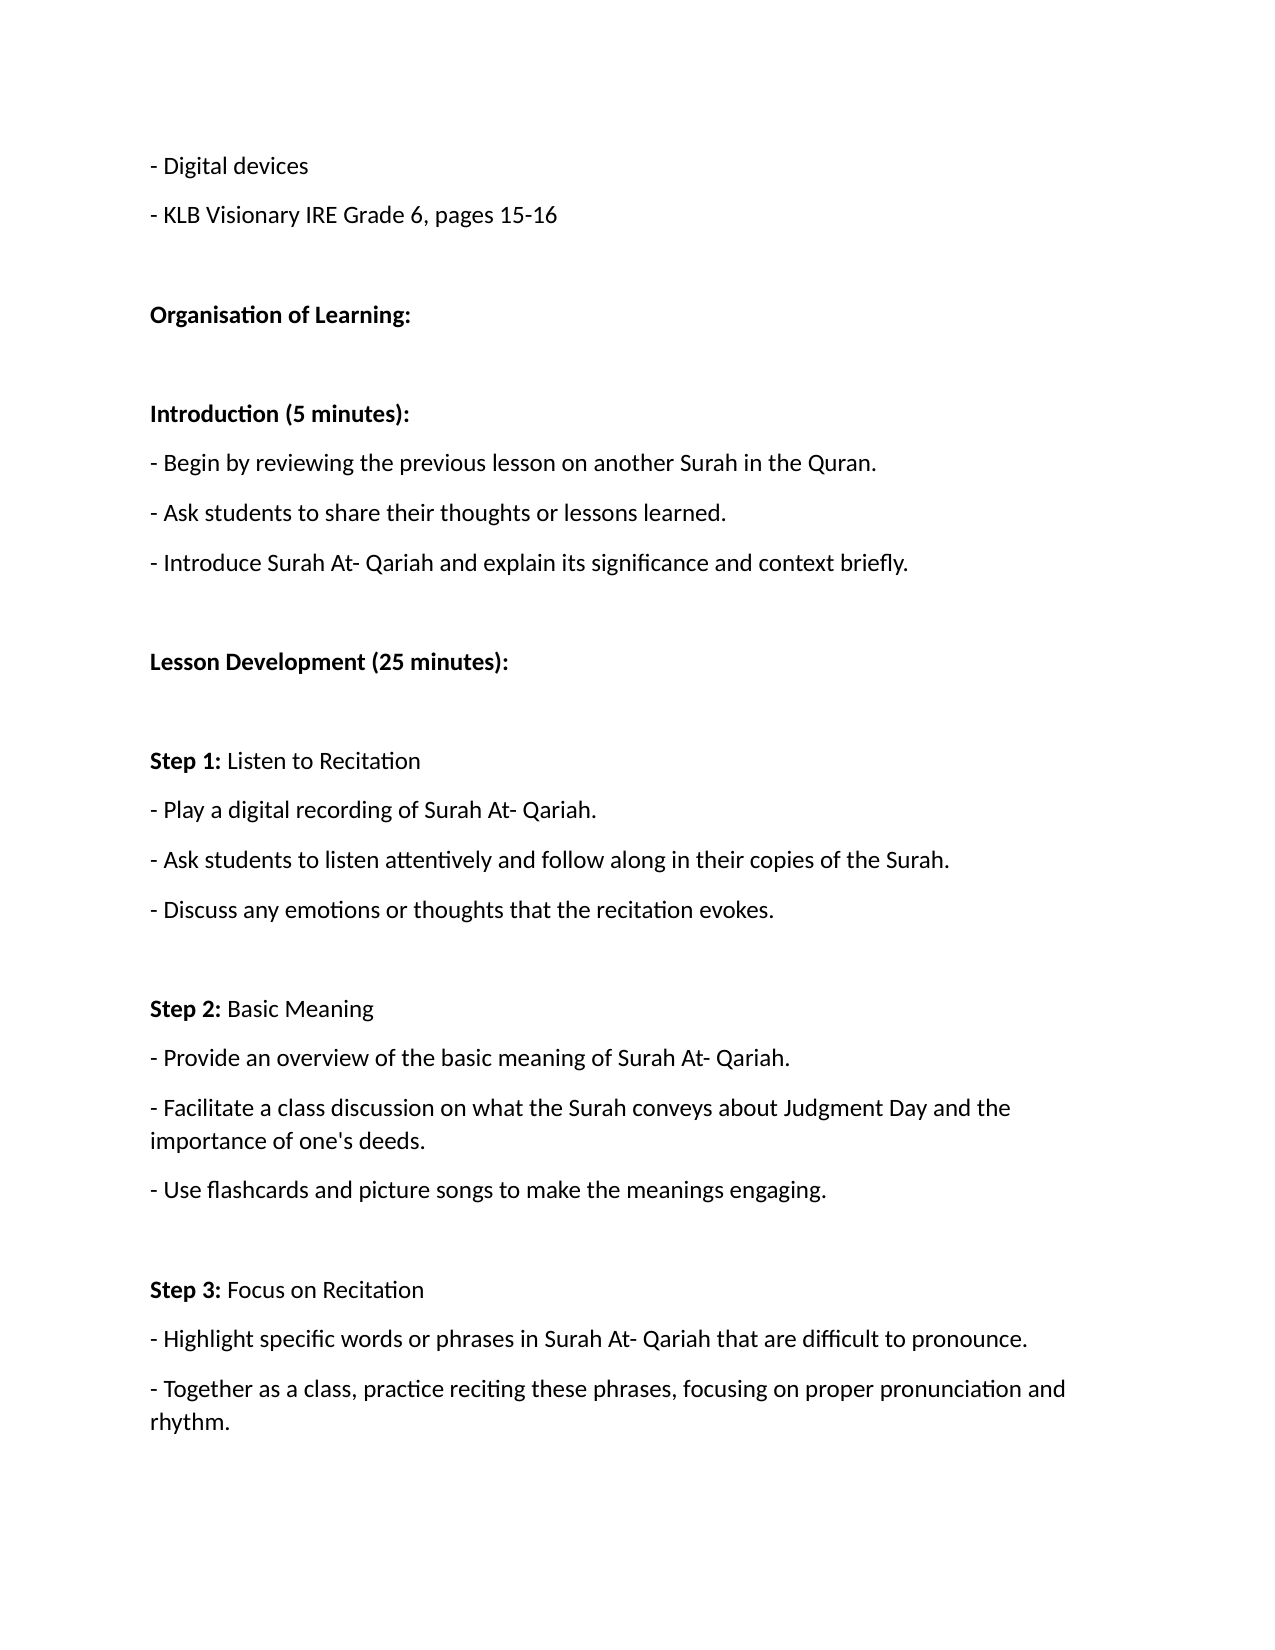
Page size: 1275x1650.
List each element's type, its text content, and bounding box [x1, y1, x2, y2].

text - Facilitate a class discussion on what the Surah conveys about Judgment Day and the importance of one's deeds. [150, 1092, 1125, 1156]
text Step 3: Focus on Recitation [150, 1274, 1125, 1304]
text - Provide an overview of the basic meaning of Surah At- Qariah. [150, 1042, 1125, 1073]
text - Introduce Surah At- Qariah and explain its significance and context briefly. [150, 547, 1125, 577]
text - KLB Visionary IRE Grade 6, pages 15-16 [150, 199, 1125, 230]
text - Use flashcards and picture songs to make the meanings engaging. [150, 1174, 1125, 1205]
text Step 2: Basic Meaning [150, 993, 1125, 1023]
text Organisation of Learning: [150, 299, 1125, 329]
text - Highlight specific words or phrases in Surah At- Qariah that are difficult to pronounce. [150, 1323, 1125, 1354]
text - Digital devices [150, 150, 1125, 181]
text - Together as a class, practice reciting these phrases, focusing on proper pronunciation and rhythm. [150, 1373, 1125, 1436]
text Lesson Development (25 minutes): [150, 646, 1125, 676]
text - Discuss any emotions or thoughts that the recitation evokes. [150, 894, 1125, 924]
text - Ask students to listen attentively and follow along in their copies of the Surah. [150, 844, 1125, 875]
text Introduction (5 minutes): [150, 398, 1125, 428]
text - Begin by reviewing the previous lesson on another Surah in the Quran. [150, 447, 1125, 478]
text - Ask students to share their thoughts or lessons learned. [150, 497, 1125, 528]
text - Play a digital recording of Surah At- Qariah. [150, 794, 1125, 825]
text Step 1: Listen to Recitation [150, 745, 1125, 776]
